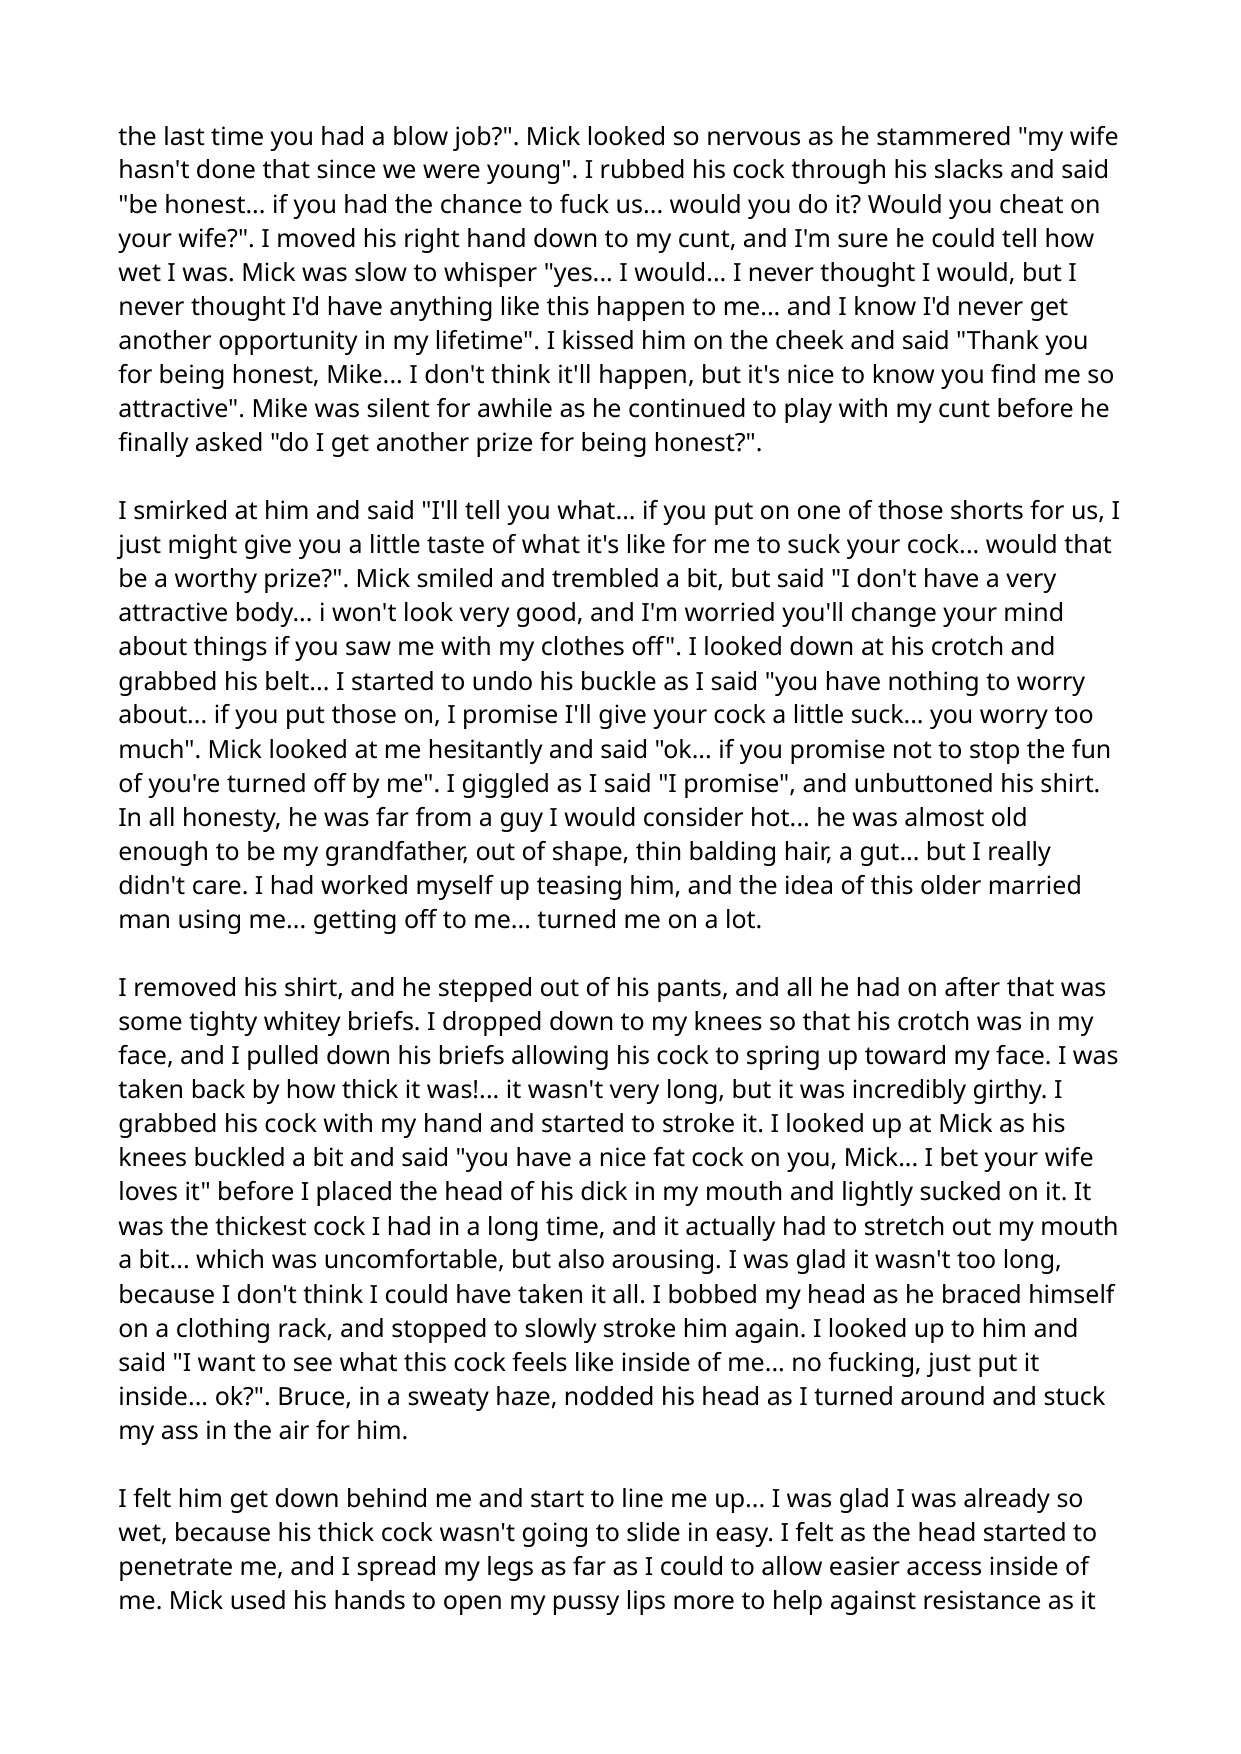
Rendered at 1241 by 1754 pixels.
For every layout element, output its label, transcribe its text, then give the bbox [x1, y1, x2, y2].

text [118, 118, 1122, 459]
text I smirked at him and said "I'll tell you what... if you put on one of those shorts for us, I just might give you a little taste of what it's like for me to suck your cock... would that be a worthy prize?". Mick smiled and trembled a bit, but said "I don't have a very attractive body... i won't look very good, and I'm worried you'll change your mind about things if you saw me with my clothes off". I looked down at his crotch and grabbed his belt... I started to undo his buckle as I said "you have nothing to worry about... if you put those on, I promise I'll give your cock a little suck... you worry too much". Mick looked at me hesitantly and said "ok... if you promise not to stop the fun of you're turned off by me". I giggled as I said "I promise", and unbuttoned his shirt. In all honesty, he was far from a guy I would consider hot... he was almost old enough to be my grandfather, out of shape, thin balding hair, a gut... but I really didn't care. I had worked myself up teasing him, and the idea of this older married man using me... getting off to me... turned me on a lot. [118, 493, 1122, 936]
text I removed his shirt, and he stepped out of his pants, and all he had on after that was some tighty whitey briefs. I dropped down to my knees so that his crotch was in my face, and I pulled down his briefs allowing his cock to spring up toward my face. I was taken back by how thick it was!... it wasn't very long, but it was incredibly girthy. I grabbed his cock with my hand and started to stroke it. I looked up at Mick as his knees buckled a bit and said "you have a nice fat cock on you, Mick... I bet your wife loves it" before I placed the head of his dick in my mouth and lightly sucked on it. It was the thickest cock I had in a long time, and it actually had to stretch out my mouth a bit... which was uncomfortable, but also arousing. I was glad it wasn't too long, because I don't think I could have taken it all. I bobbed my head as he braced himself on a clothing rack, and stopped to slowly stroke him again. I looked up to him and said "I want to see what this cock feels like inside of me... no fucking, just put it inside... ok?". Bruce, in a sweaty haze, nodded his head as I turned around and stuck my ass in the air for him. [118, 970, 1122, 1447]
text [118, 1481, 1122, 1617]
